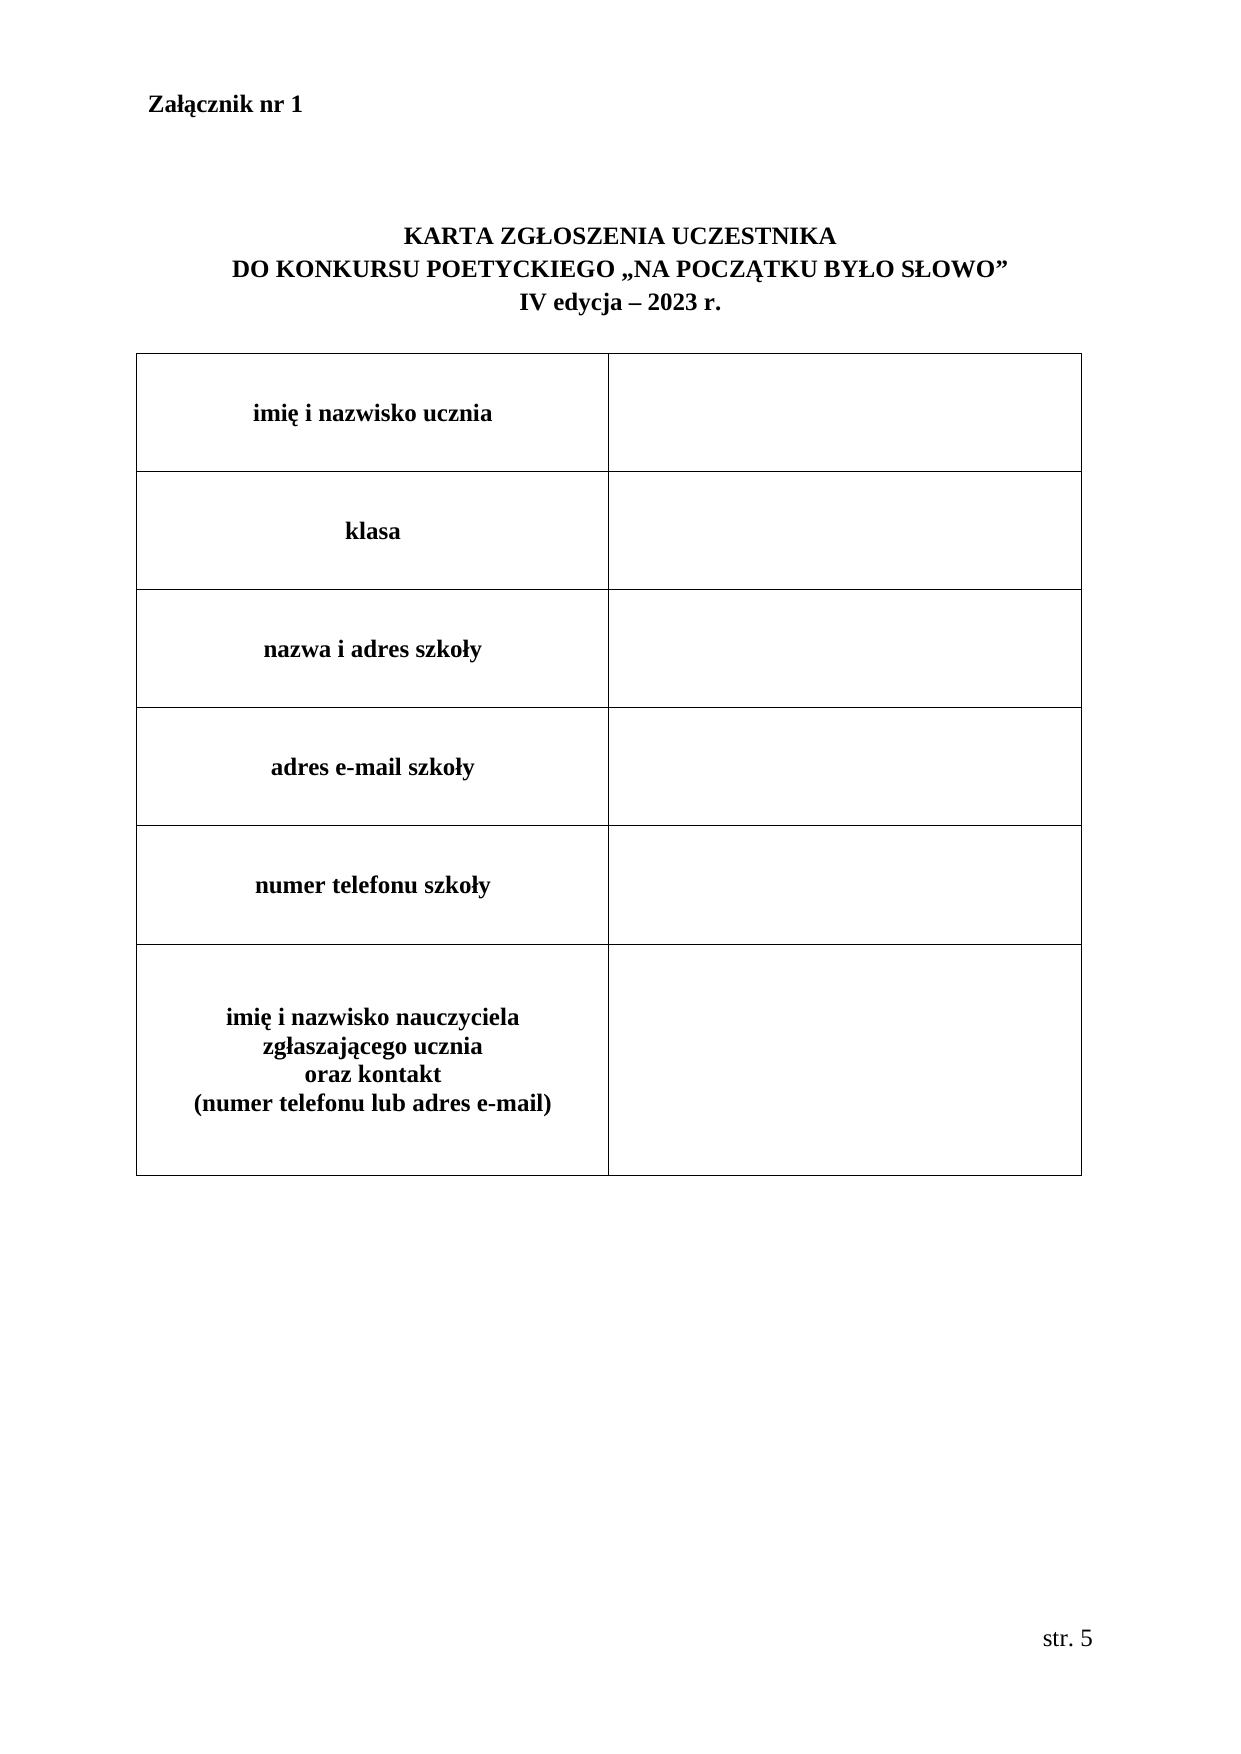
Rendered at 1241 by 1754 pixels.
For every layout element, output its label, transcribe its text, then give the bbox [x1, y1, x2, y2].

text IV edycja – 2023 r. [148, 287, 1092, 316]
table_cell nazwa i adres szkoły [137, 590, 608, 707]
text Załącznik nr 1 [148, 89, 1092, 117]
text DO KONKURSU POETYCKIEGO „NA POCZĄTKU BYŁO SŁOWO” [148, 254, 1092, 282]
table_cell numer telefonu szkoły [137, 826, 608, 943]
table_cell adres e-mail szkoły [137, 708, 608, 825]
table_header imię i nazwisko ucznia [137, 354, 608, 471]
table_cell [609, 590, 1081, 707]
table_cell [609, 708, 1081, 825]
table_cell [609, 826, 1081, 943]
text KARTA ZGŁOSZENIA UCZESTNIKA [148, 221, 1092, 249]
table_header [609, 354, 1081, 471]
table_cell imię i nazwisko nauczyciela zgłaszającego ucznia oraz kontakt (numer telefonu lub adres e-mail) [137, 945, 608, 1174]
table_cell klasa [137, 472, 608, 589]
table_cell [609, 945, 1081, 1174]
table_cell [609, 472, 1081, 589]
